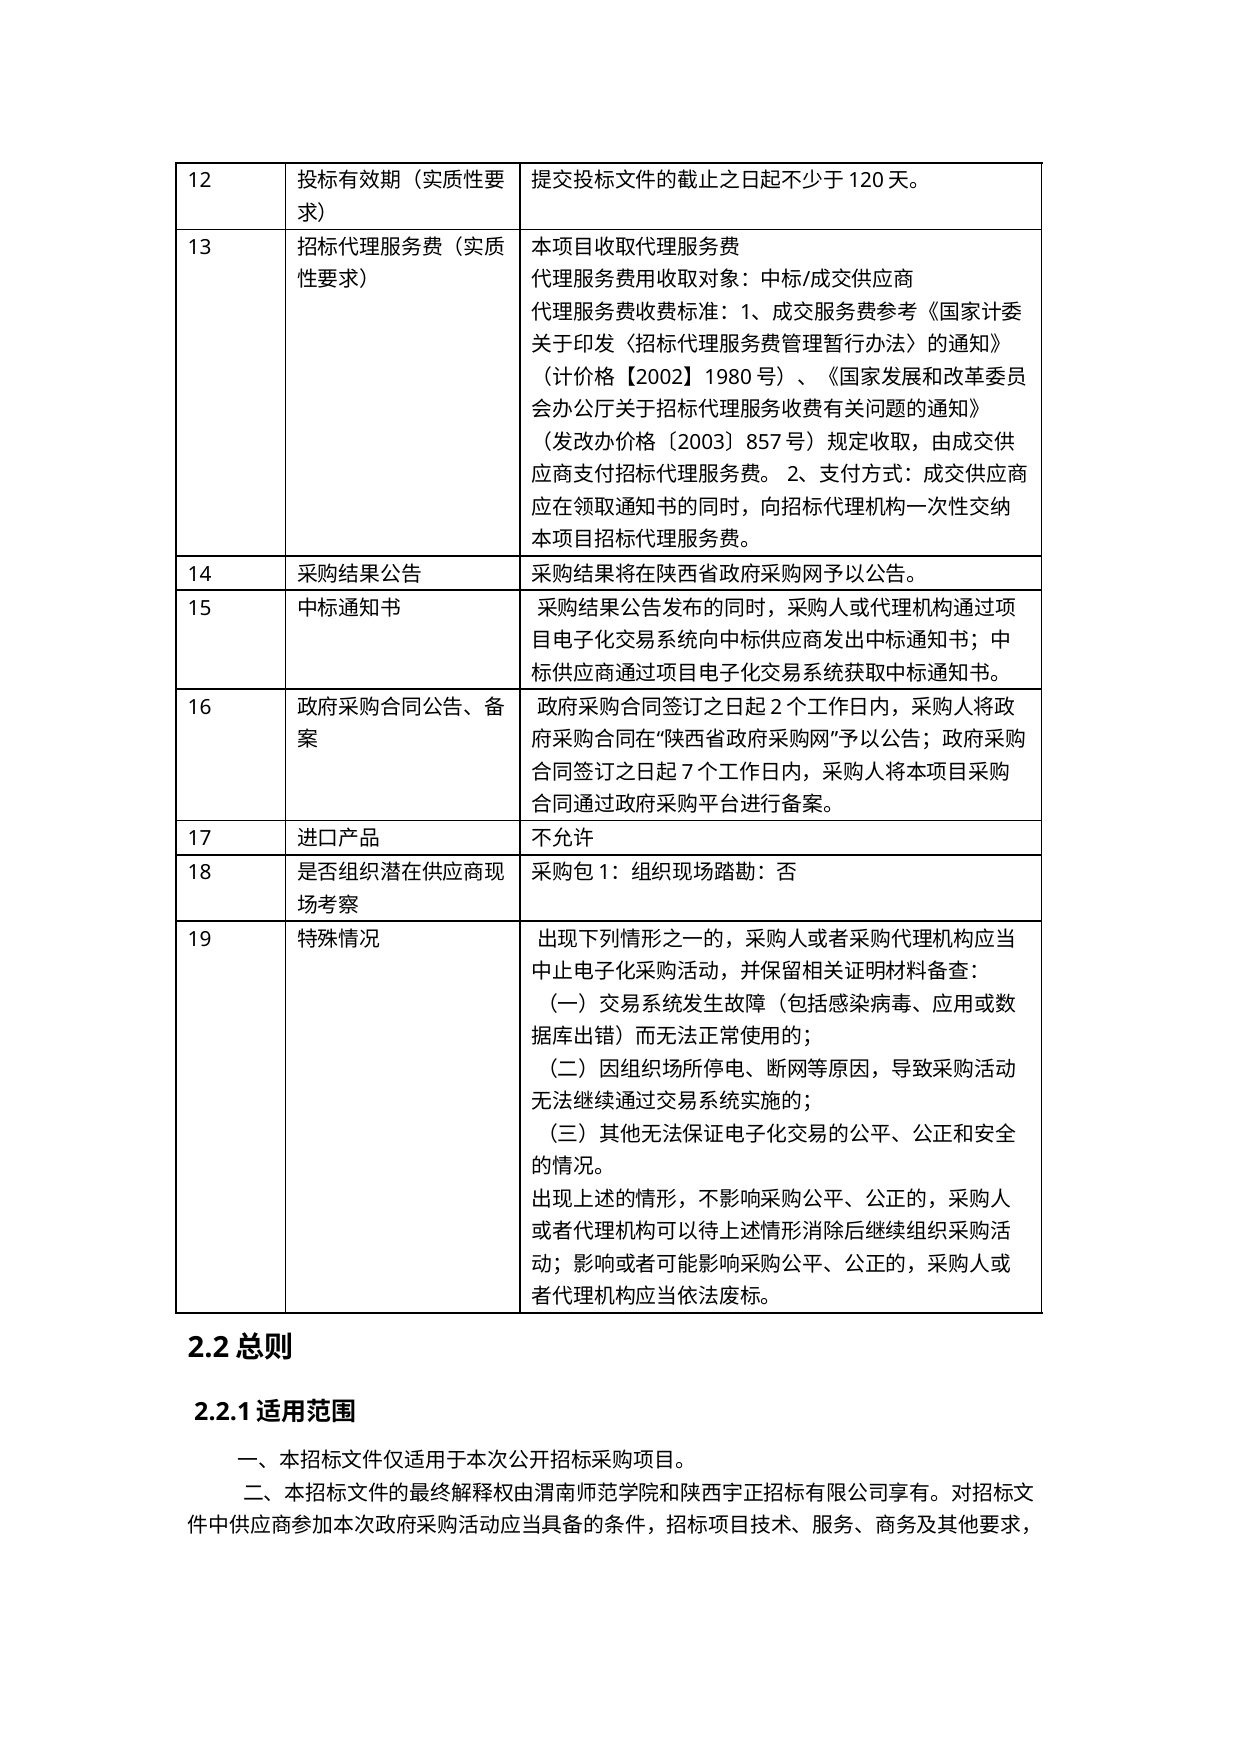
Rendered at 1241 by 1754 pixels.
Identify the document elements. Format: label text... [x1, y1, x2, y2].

table_cell 17 [177, 821, 285, 854]
table_cell 政府采购合同签订之日起2个工作日内，采购人将政府采购合同在“陕西省政府采购网”予以公告；政府采购合同签订之日起7个工作日内，采购人将本项目采购合同通过政府采购平台进行备案。 [521, 690, 1041, 820]
table_cell 12 [177, 164, 285, 228]
table_cell 是否组织潜在供应商现场考察 [286, 856, 519, 920]
table_cell 19 [177, 922, 285, 1312]
table_cell 出现下列情形之一的，采购人或者采购代理机构应当中止电子化采购活动，并保留相关证明材料备查： （一）交易系统发生故障（包括感染病毒、应用或数据库出错）而无法正常使用的； （二）因组织场所停电、断网等原因，导致采购活动无法继续通过交易系统实施的； （三）其他无法保证电子化交易的公平、公正和安全的情况。 出现上述的情形，不影响采购公平、公正的，采购人或者代理机构可以待上述情形消除后继续组织采购活动；影响或者可能影响采购公平、公正的，采购人或者代理机构应当依法废标。 [521, 922, 1041, 1312]
table_cell 采购包1：组织现场踏勘：否 [521, 856, 1041, 920]
table_cell 政府采购合同公告、备案 [286, 690, 519, 820]
table_cell 采购结果公告发布的同时，采购人或代理机构通过项目电子化交易系统向中标供应商发出中标通知书；中标供应商通过项目电子化交易系统获取中标通知书。 [521, 591, 1041, 688]
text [187, 1476, 1053, 1541]
table_cell 不允许 [521, 821, 1041, 854]
table_cell 特殊情况 [286, 922, 519, 1312]
table_cell 进口产品 [286, 821, 519, 854]
table_cell 中标通知书 [286, 591, 519, 688]
table_cell 16 [177, 690, 285, 820]
table_cell 14 [177, 557, 285, 589]
table_cell 采购结果公告 [286, 557, 519, 589]
table_cell 本项目收取代理服务费 代理服务费用收取对象：中标/成交供应商 代理服务费收费标准：1、成交服务费参考《国家计委关于印发〈招标代理服务费管理暂行办法〉的通知》（计价格【2002】1980号）、《国家发展和改革委员会办公厅关于招标代理服务收费有关问题的通知》（发改办价格〔2003〕857号）规定收取，由成交供应商支付招标代理服务费。 2、支付方式：成交供应商应在领取通知书的同时，向招标代理机构一次性交纳本项目招标代理服务费。 [521, 230, 1041, 555]
table_cell 投标有效期（实质性要求） [286, 164, 519, 228]
text 2.2.1适用范围 [187, 1378, 1053, 1443]
table_cell 采购结果将在陕西省政府采购网予以公告。 [521, 557, 1041, 589]
table_cell 招标代理服务费（实质性要求） [286, 230, 519, 555]
table_cell 18 [177, 856, 285, 920]
text 一、本招标文件仅适用于本次公开招标采购项目。 [187, 1443, 1053, 1476]
table_cell 15 [177, 591, 285, 688]
table_cell 提交投标文件的截止之日起不少于120天。 [521, 164, 1041, 228]
table_cell 13 [177, 230, 285, 555]
text 2.2总则 [187, 1313, 1053, 1378]
